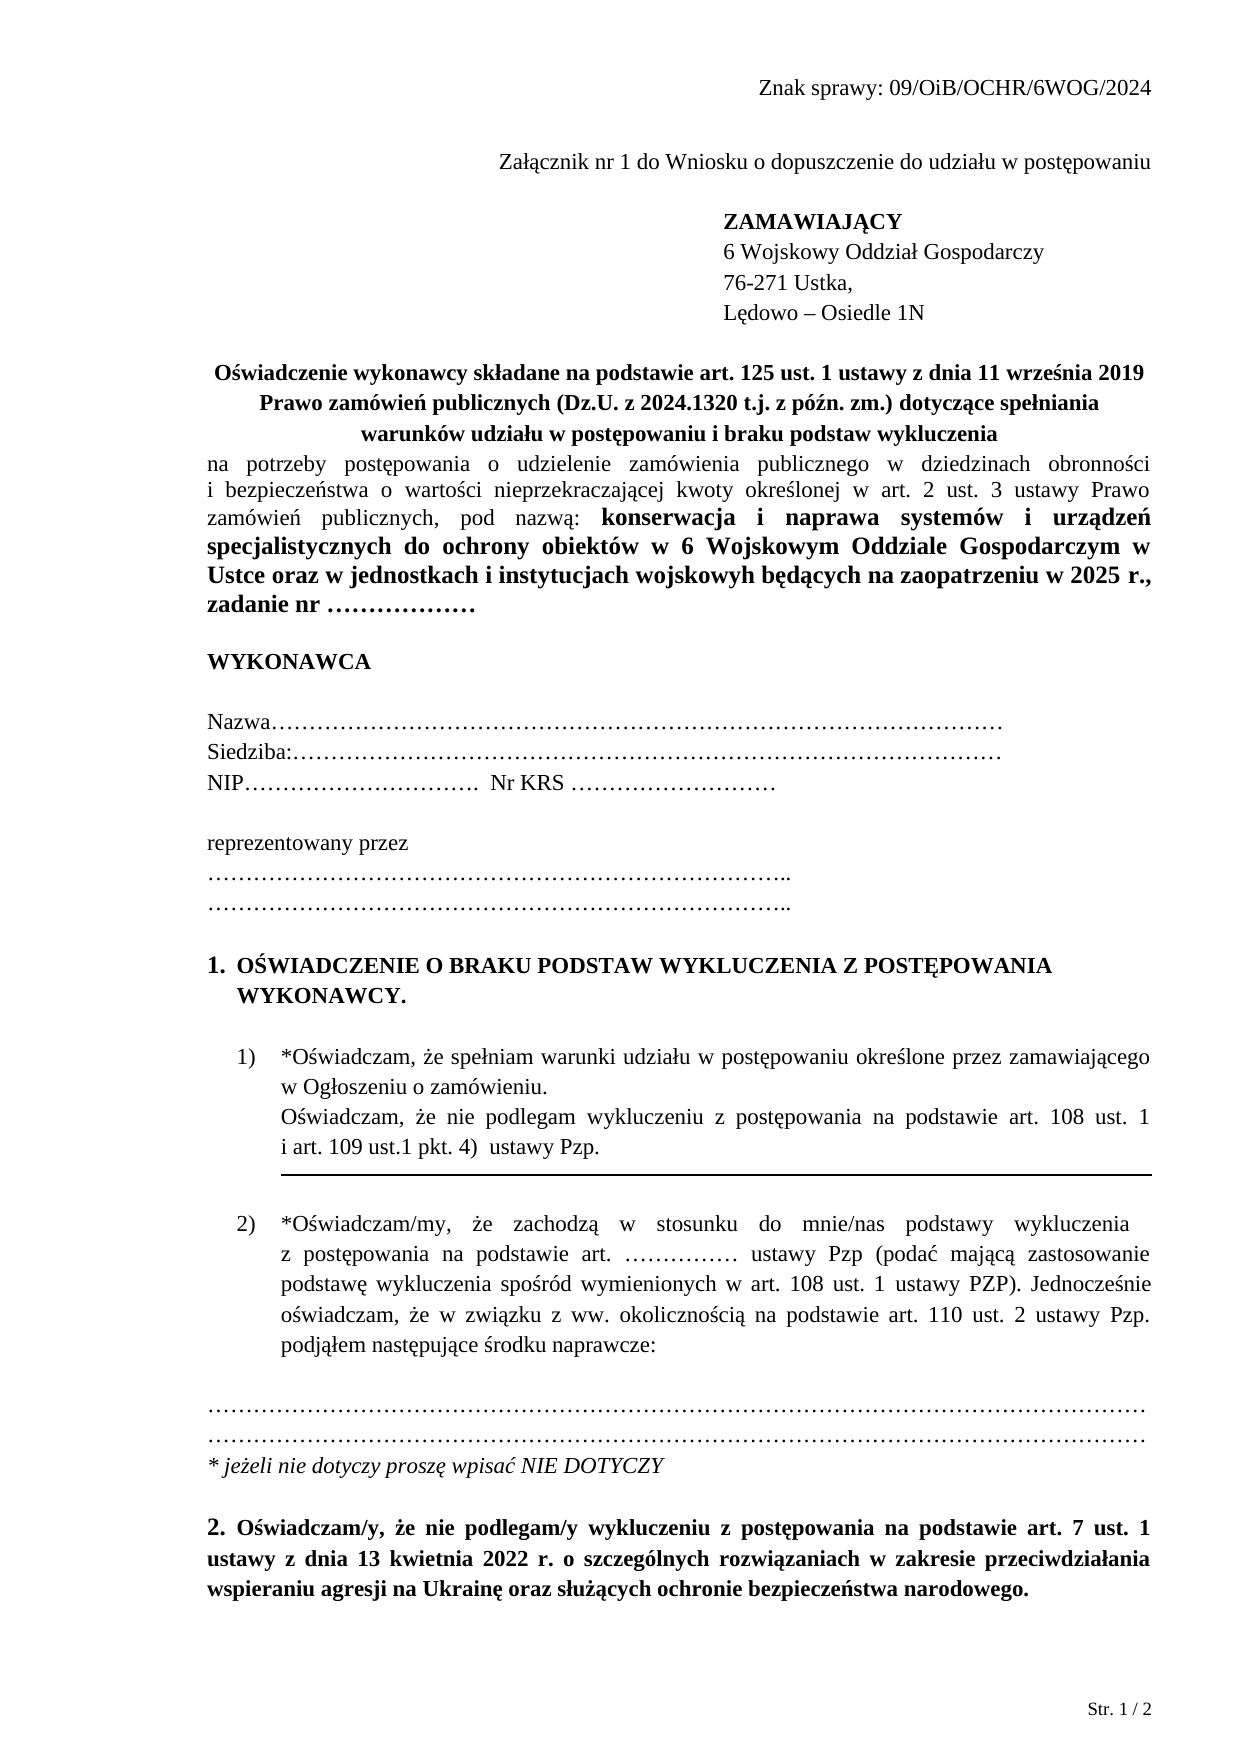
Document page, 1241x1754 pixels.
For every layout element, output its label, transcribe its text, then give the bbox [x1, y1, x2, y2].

text reprezentowany przez [207, 829, 1152, 855]
text Nazwa…………………………………………………………………………………… [207, 708, 1152, 734]
text * jeżeli nie dotyczy proszę wpisać NIE DOTYCZY [207, 1452, 1152, 1478]
text ………………………………………………………………….. [207, 859, 1152, 886]
text …………………………………………………………………………………………………………… [207, 1421, 1152, 1448]
list na potrzeby postępowania o udzielenie zamówienia publicznego w dziedzinach obronności i bezpieczeństwa o wartości nieprzekraczającej kwoty określonej w art. 2 ust. 3 ustawy Prawo zamówień publicznych, pod nazwą: konserwacja i naprawa systemów i urządzeń specjalistycznych do ochrony obiektów w 6 Wojskowym Oddziale Gospodarczym w Ustce oraz w jednostkach i instytucjach wojskowyh będących na zaopatrzeniu w 2025 r., zadanie nr ……………… [207, 450, 1152, 617]
text WYKONAWCA [207, 648, 1152, 674]
text ………………………………………………………………….. [207, 889, 1152, 916]
text Oświadczenie wykonawcy składane na podstawie art. 125 ust. 1 ustawy z dnia 11 września 2019 Prawo zamówień publicznych (Dz.U. z 2024.1320 t.j. z późn. zm.) dotyczące spełniania warunków udziału w postępowaniu i braku podstaw wykluczenia [207, 359, 1152, 446]
text Siedziba:………………………………………………………………………………… [207, 738, 1152, 765]
list Oświadczam/y, że nie podlegam/y wykluczeniu z postępowania na podstawie art. 7 ust. 1 ustawy z dnia 13 kwietnia 2022 r. o szczególnych rozwiązaniach w zakresie przeciwdziałania wspieraniu agresji na Ukrainę oraz służących ochronie bezpieczeństwa narodowego. [207, 1512, 1152, 1601]
text ZAMAWIAJĄCY [723, 208, 1152, 234]
list *Oświadczam, że spełniam warunki udziału w postępowaniu określone przez zamawiającego w Ogłoszeniu o zamówieniu. [236, 1043, 1152, 1099]
text NIP…………………………. Nr KRS ……………………… [207, 768, 1152, 795]
list Oświadczam, że nie podlegam wykluczeniu z postępowania na podstawie art. 108 ust. 1 i art. 109 ust.1 pkt. 4) ustawy Pzp. [281, 1103, 1152, 1174]
text 6 Wojskowy Oddział Gospodarczy [723, 238, 1152, 265]
list OŚWIADCZENIE O BRAKU PODSTAW WYKLUCZENIA Z POSTĘPOWANIA WYKONAWCY. [207, 950, 1152, 1009]
text Lędowo – Osiedle 1N [723, 299, 1152, 325]
text 76-271 Ustka, [723, 268, 1152, 295]
list *Oświadczam/my, że zachodzą w stosunku do mnie/nas podstawy wykluczenia z postępowania na podstawie art. …………… ustawy Pzp (podać mającą zastosowanie podstawę wykluczenia spośród wymienionych w art. 108 ust. 1 ustawy PZP). Jednocześnie oświadczam, że w związku z ww. okolicznością na podstawie art. 110 ust. 2 ustawy Pzp. podjąłem następujące środku naprawcze: [236, 1210, 1152, 1357]
text …………………………………………………………………………………………………………… [207, 1391, 1152, 1418]
text Załącznik nr 1 do Wniosku o dopuszczenie do udziału w postępowaniu [354, 148, 1152, 174]
